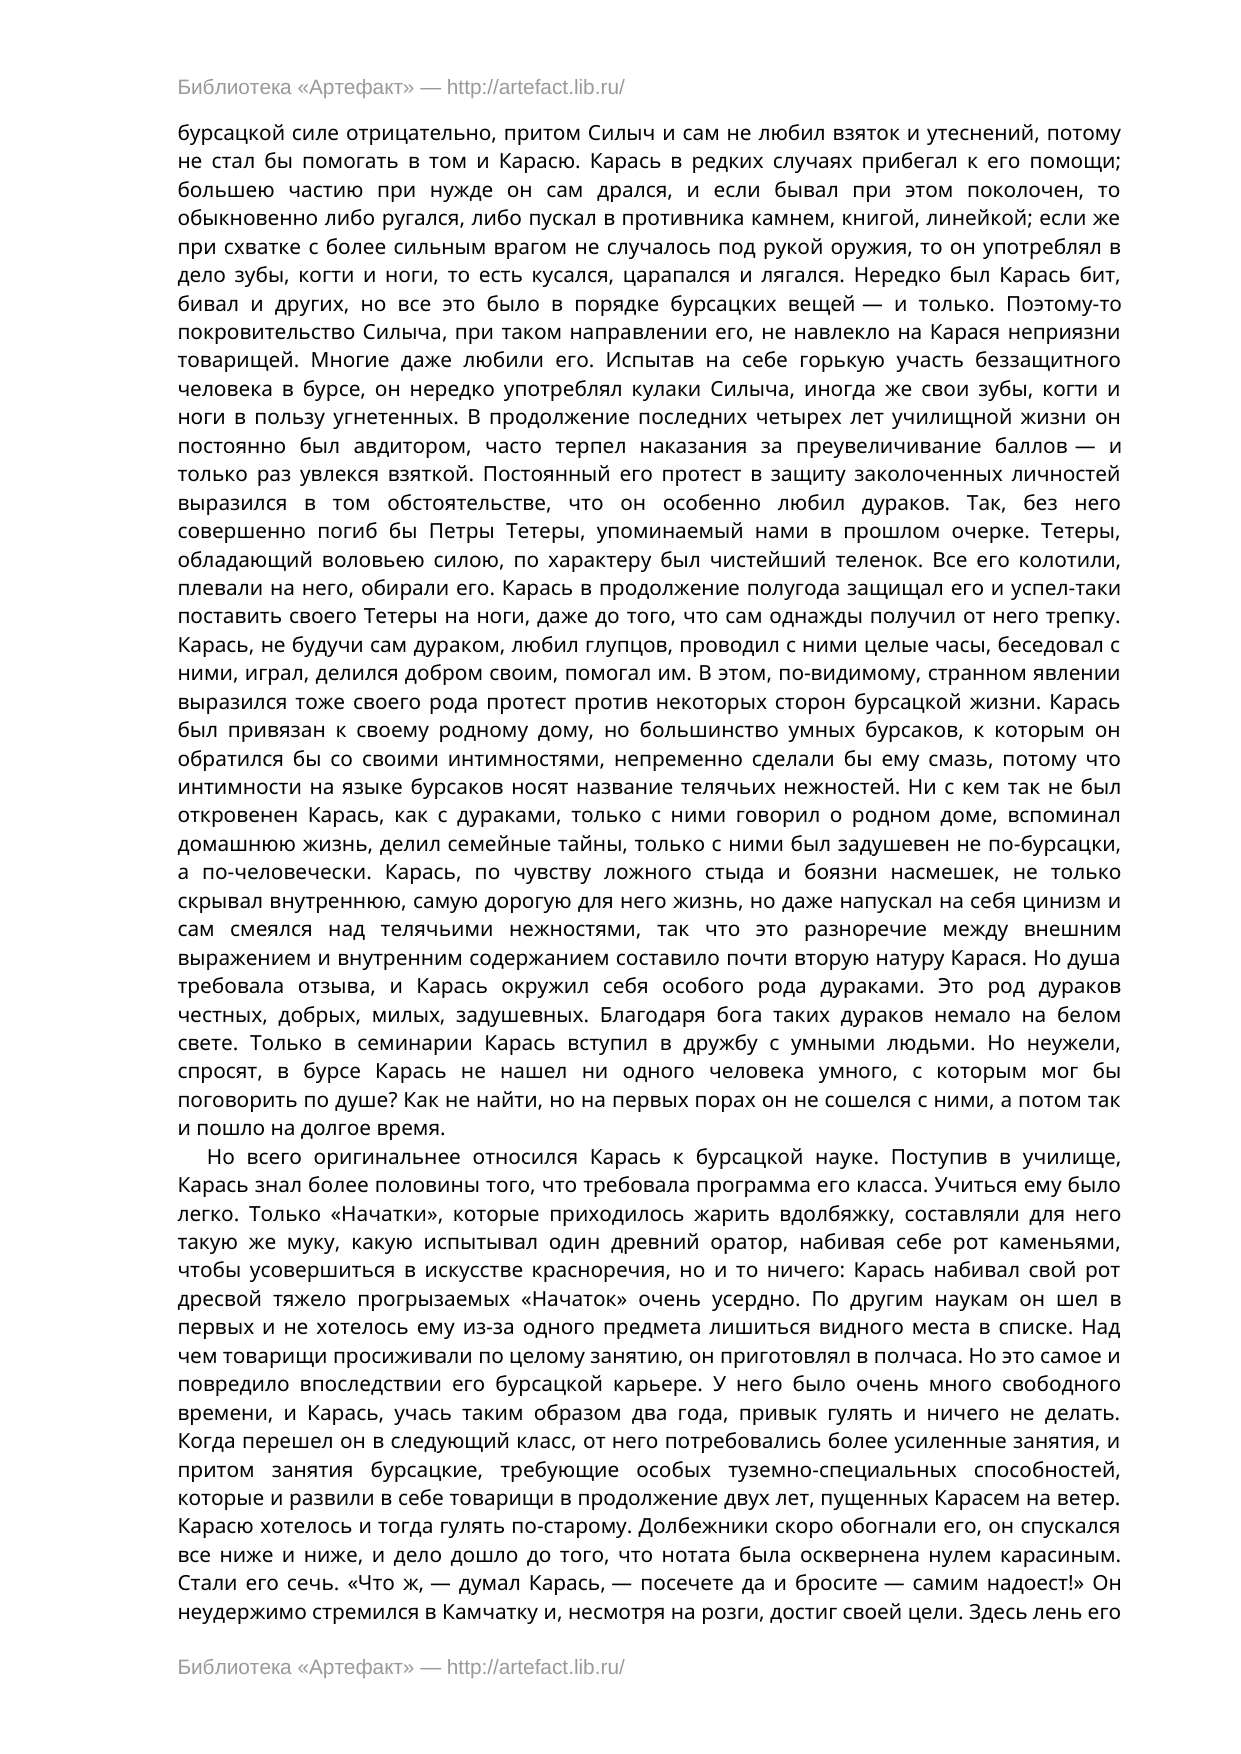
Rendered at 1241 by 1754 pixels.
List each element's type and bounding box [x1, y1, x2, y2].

text [177, 1142, 1122, 1625]
text [177, 118, 1122, 1142]
